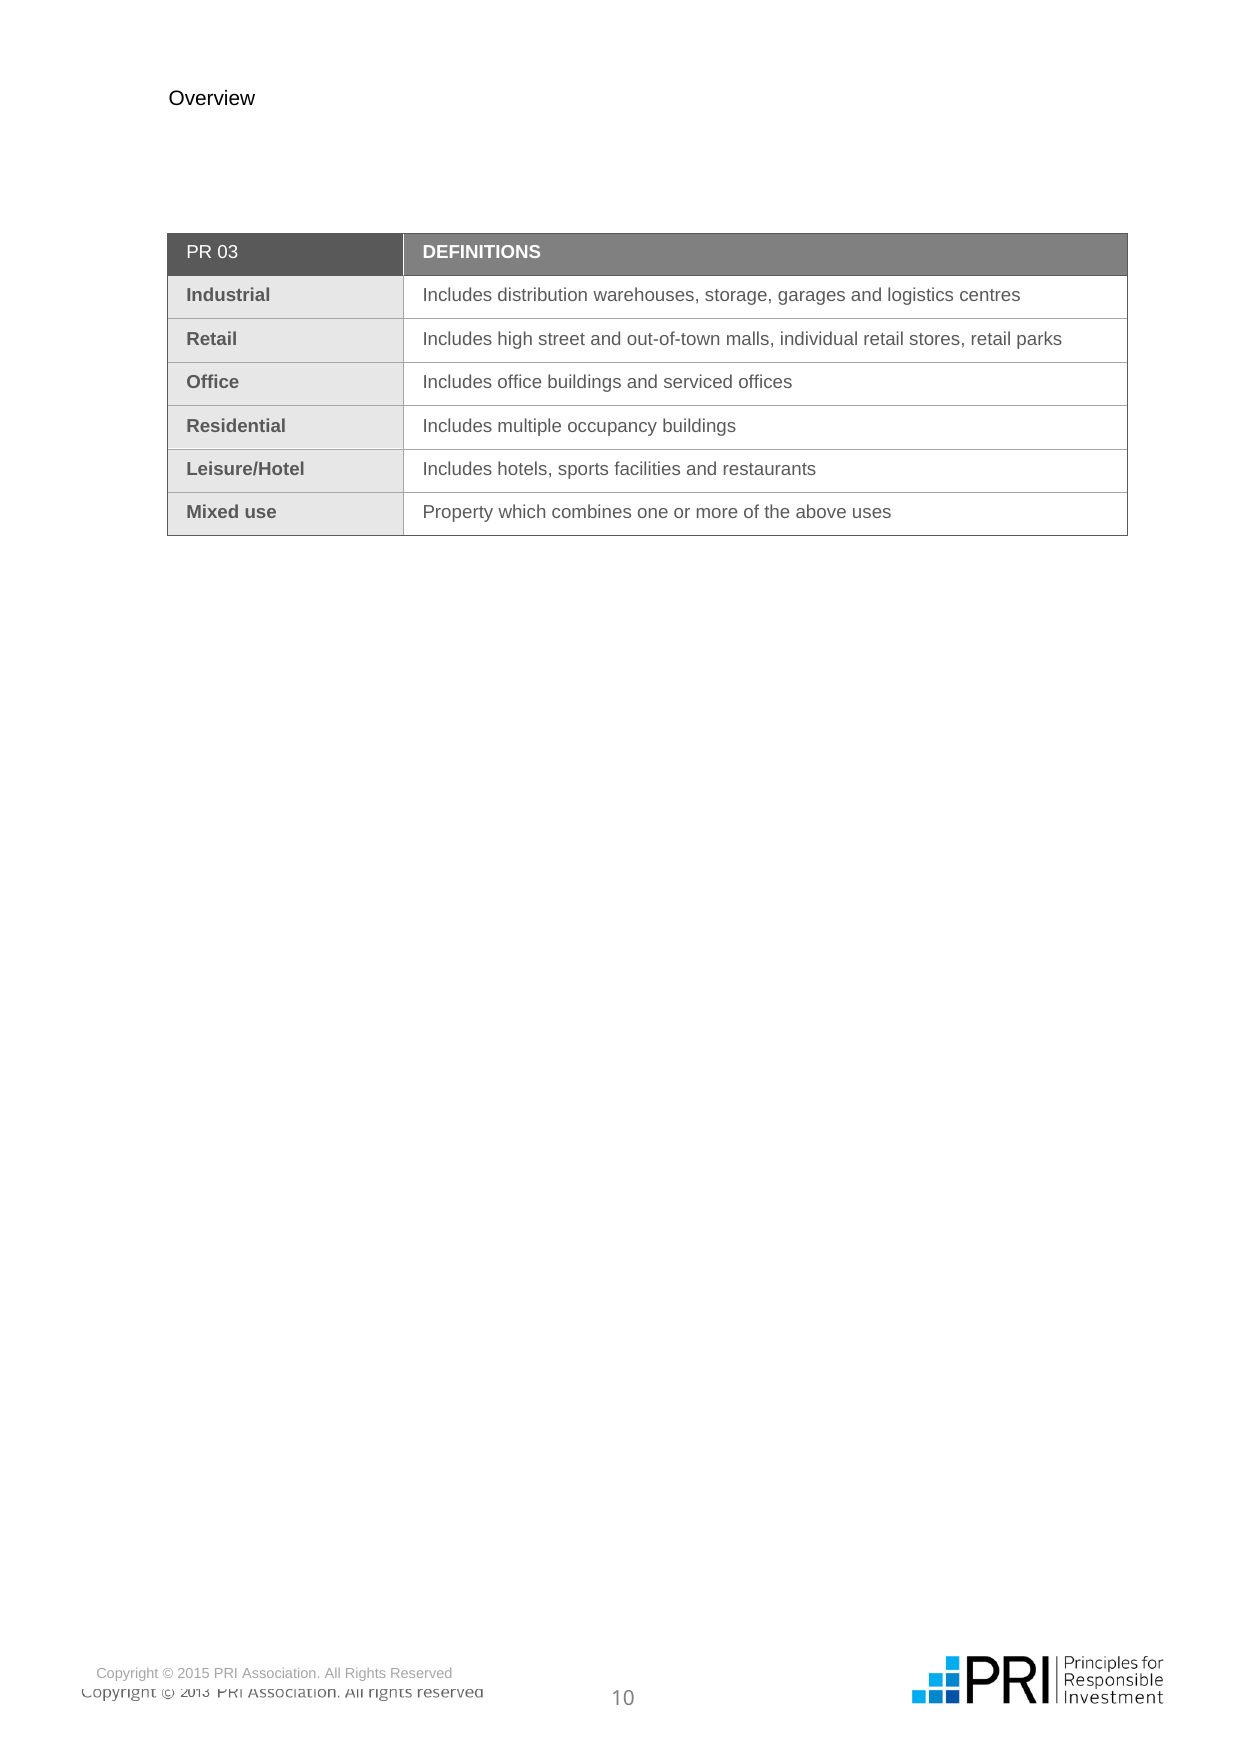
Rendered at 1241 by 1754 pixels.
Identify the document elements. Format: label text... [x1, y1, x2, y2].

table_cell Includes multiple occupancy buildings [404, 406, 1127, 448]
table_cell Leisure/Hotel [168, 450, 403, 492]
picture [0, 1560, 1241, 1754]
table_cell Includes hotels, sports facilities and restaurants [404, 450, 1127, 492]
table_header PR 03 [168, 234, 403, 275]
table_cell Office [168, 363, 403, 405]
table_cell Includes office buildings and serviced offices [404, 363, 1127, 405]
table_cell Includes high street and out-of-town malls, individual retail stores, retail parks [404, 319, 1127, 362]
table_cell Property which combines one or more of the above uses [404, 493, 1127, 535]
table_cell Residential [168, 406, 403, 448]
table_cell Industrial [168, 276, 403, 318]
table_cell Retail [168, 319, 403, 362]
table_header DEFINITIONS [404, 234, 1127, 275]
table_cell Mixed use [168, 493, 403, 535]
table_cell Includes distribution warehouses, storage, garages and logistics centres [404, 276, 1127, 318]
